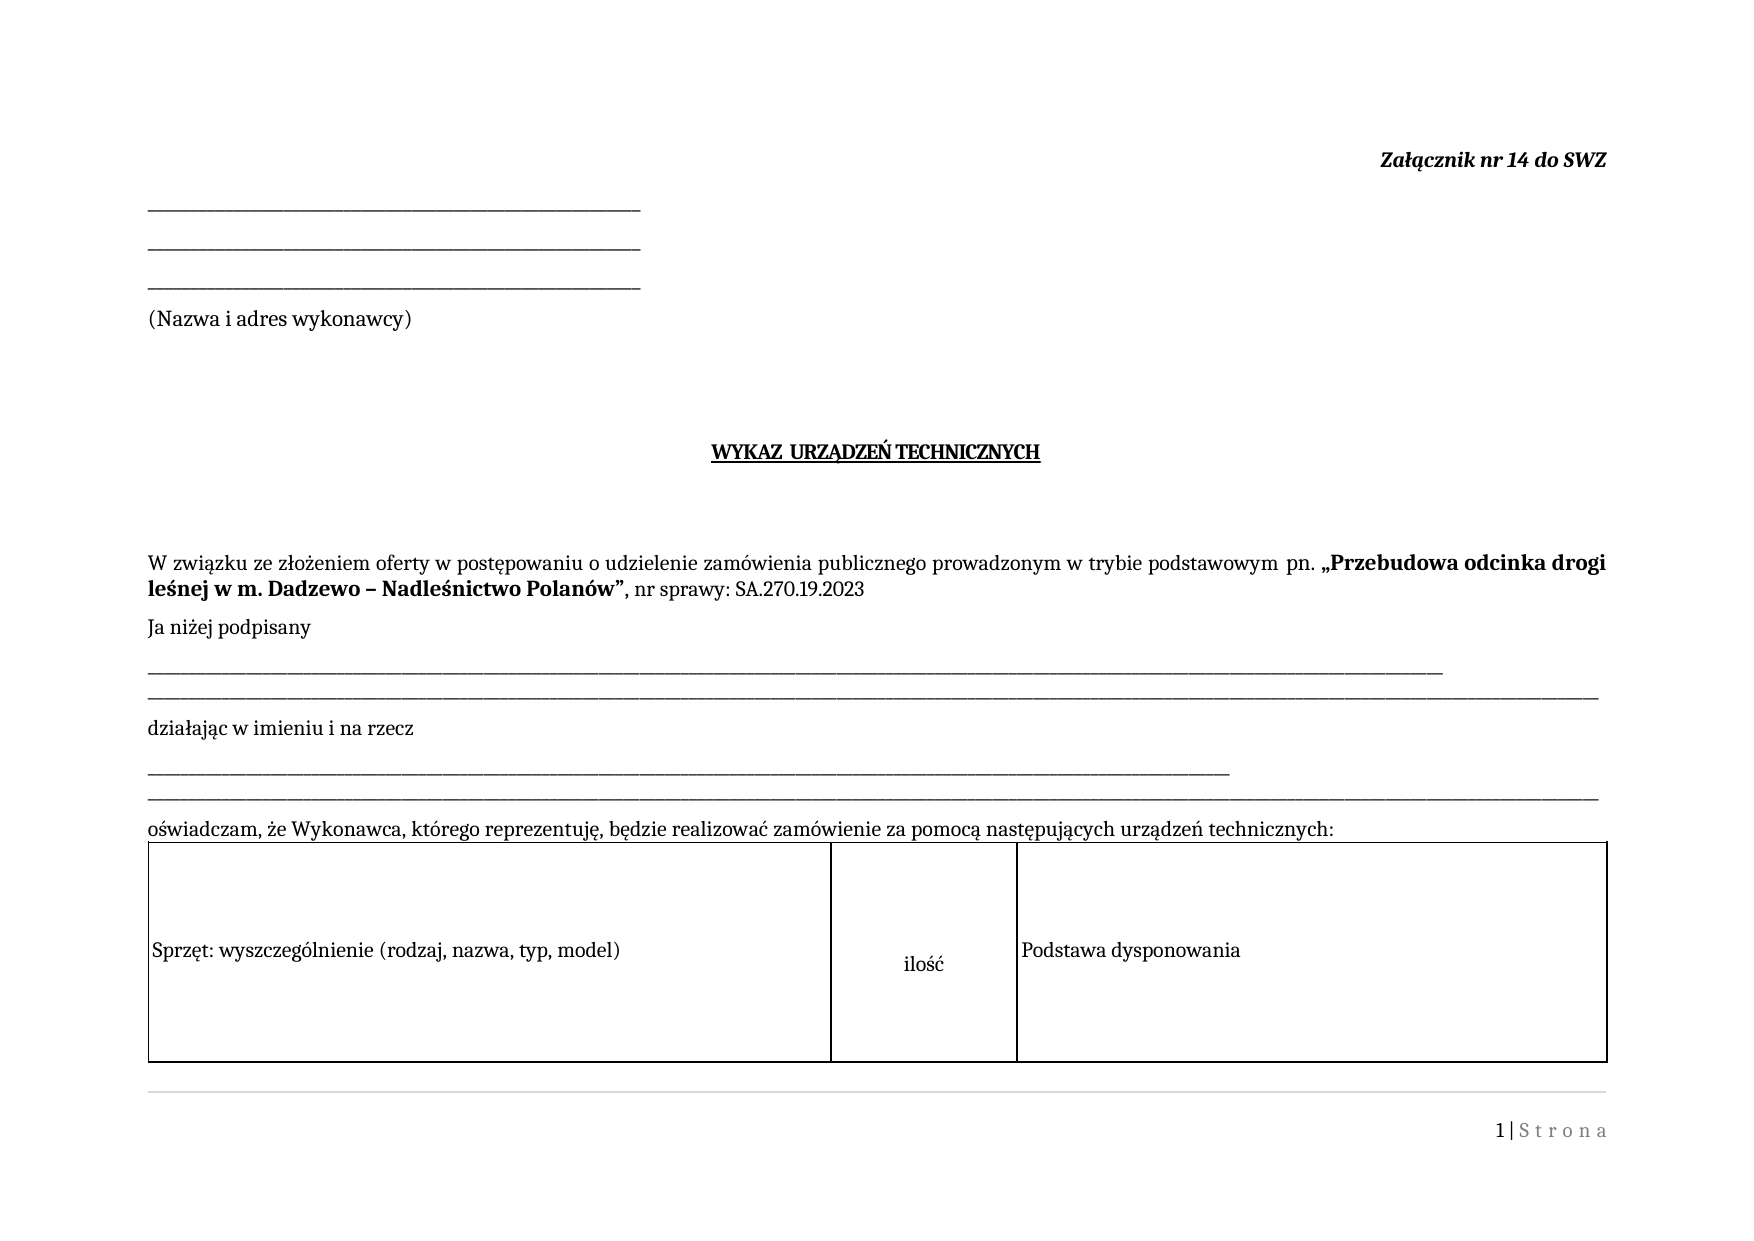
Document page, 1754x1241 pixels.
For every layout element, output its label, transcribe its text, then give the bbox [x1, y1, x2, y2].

text W związku ze złożeniem oferty w postępowaniu o udzielenie zamówienia publicznego prowadzonym w trybie podstawowym pn. „Przebudowa odcinka drogi leśnej w m. Dadzewo – Nadleśnictwo Polanów”, nr sprawy: SA.270.19.2023 [148, 550, 1606, 602]
text __________________________________________________________ [148, 267, 1606, 293]
text Ja niżej podpisany [148, 615, 1606, 640]
text ______________________________________________________________________________________________________________________________________________________________ _________________________________________________________________________________________________________________________________________________________________________________ [148, 653, 1606, 703]
text Załącznik nr 14 do SWZ [148, 148, 1606, 173]
text oświadczam, że Wykonawca, którego reprezentuję, będzie realizować zamówienie za pomocą następujących urządzeń technicznych: [148, 816, 1606, 841]
text ____________________________________________________________________________________________________________________________________ _________________________________________________________________________________________________________________________________________________________________________________ [148, 753, 1606, 804]
text (Nazwa i adres wykonawcy) [148, 306, 1606, 332]
text __________________________________________________________ [148, 189, 1606, 215]
text __________________________________________________________ [148, 228, 1606, 254]
table_header ilość [832, 843, 1016, 1061]
text działając w imieniu i na rzecz [148, 716, 1606, 741]
table_header Sprzęt: wyszczególnienie (rodzaj, nazwa, typ, model) [149, 843, 830, 1061]
text WYKAZ URZĄDZEŃ TECHNICZNYCH [148, 440, 1605, 465]
table_header Podstawa dysponowania [1018, 843, 1606, 1061]
